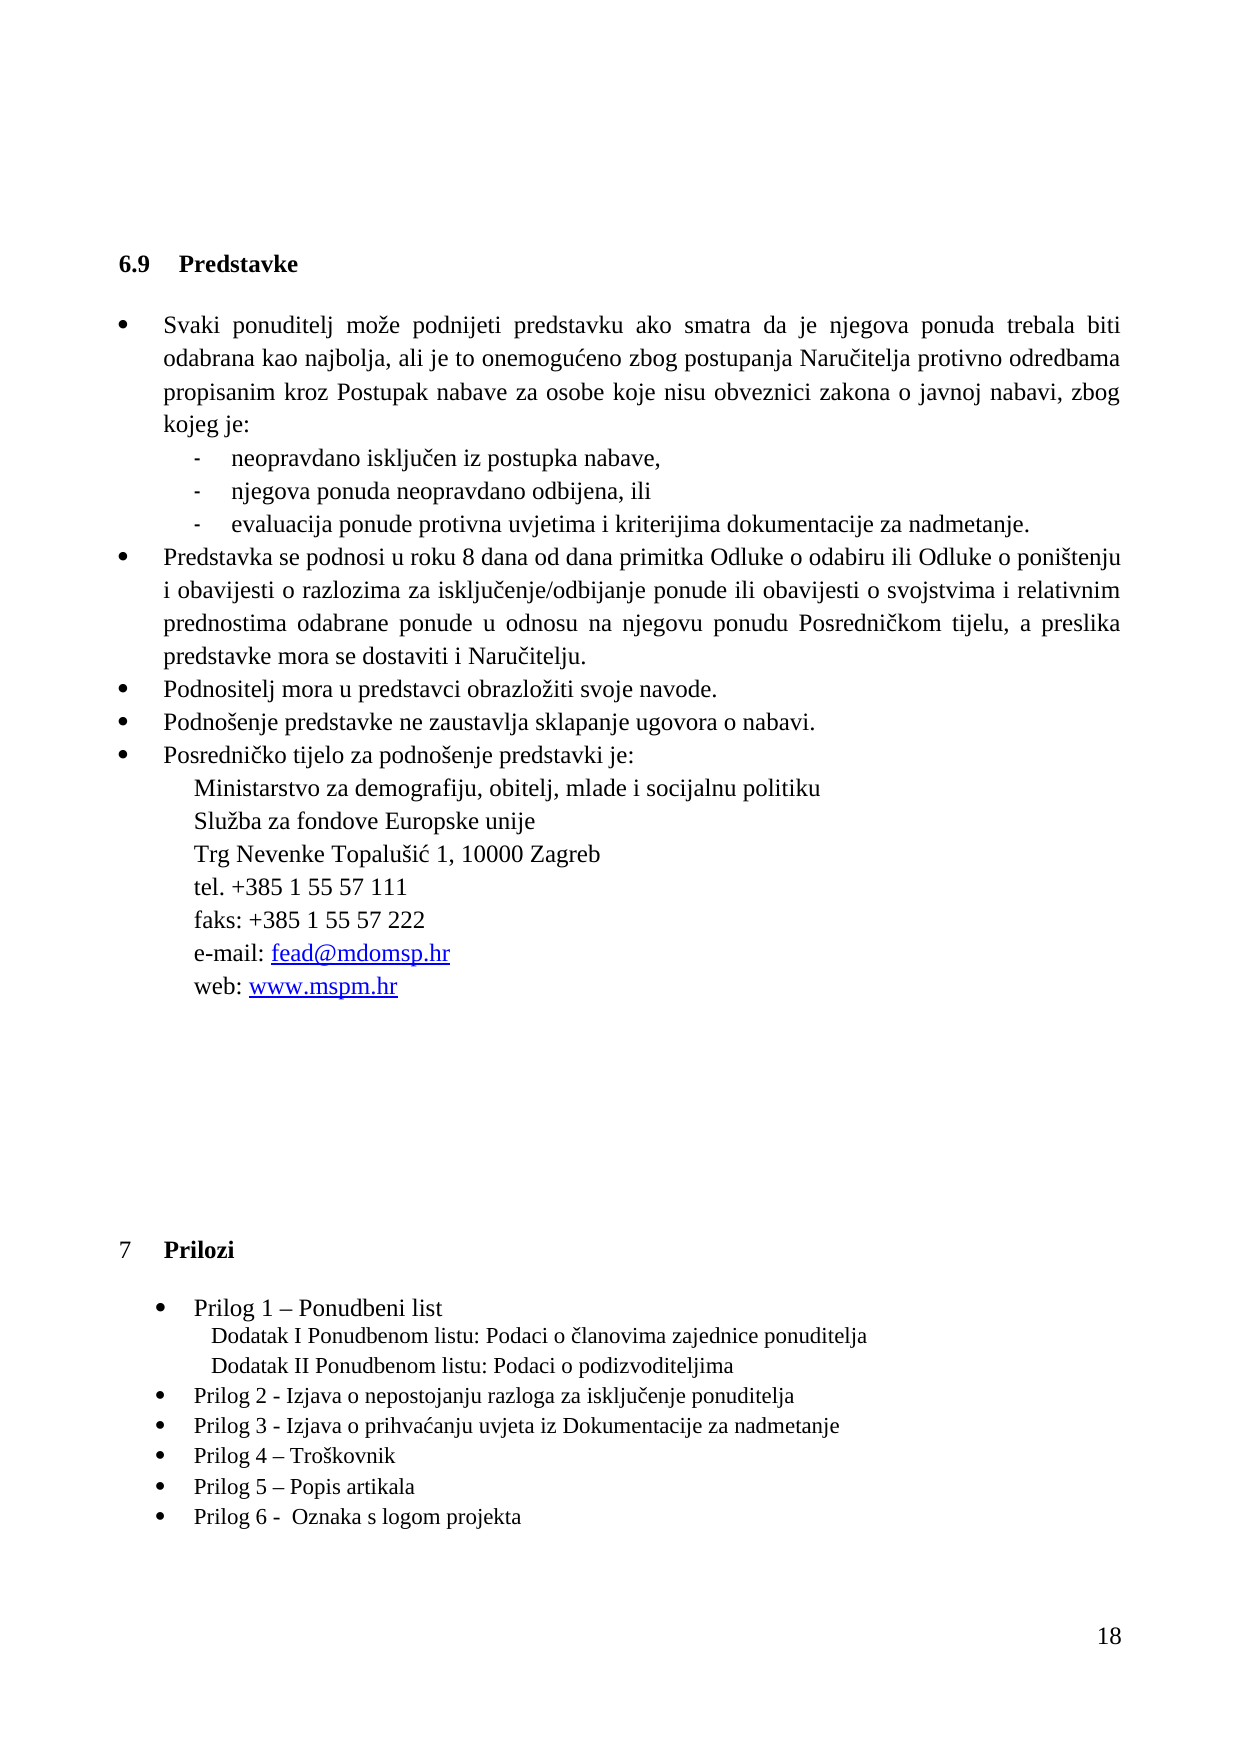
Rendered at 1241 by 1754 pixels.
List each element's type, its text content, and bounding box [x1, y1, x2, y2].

text e-mail: fead@mdomsp.hr [194, 938, 1121, 967]
list Prilog 2 - Izjava o nepostojanju razloga za isključenje ponuditelja [156, 1382, 1121, 1408]
list Svaki ponuditelj može podnijeti predstavku ako smatra da je njegova ponuda trebala biti odabrana kao najbolja, ali je to onemogućeno zbog postupanja Naručitelja protivno odredbama propisanim kroz Postupak nabave za osobe koje nisu obveznici zakona o javnoj nabavi, zbog kojeg je: [119, 311, 1121, 438]
text faks: +385 1 55 57 222 [194, 905, 1121, 934]
text Dodatak I Ponudbenom listu: Podaci o članovima zajednice ponuditelja [194, 1322, 1121, 1348]
list Podnošenje predstavke ne zaustavlja sklapanje ugovora o nabavi. [119, 707, 1121, 736]
text Ministarstvo za demografiju, obitelj, mlade i socijalnu politiku [194, 773, 1121, 802]
list Posredničko tijelo za podnošenje predstavki je: [119, 740, 1121, 769]
list Prilog 5 – Popis artikala [156, 1473, 1121, 1499]
subtitle Prilozi [119, 1235, 1121, 1264]
list Prilog 4 – Troškovnik [156, 1442, 1121, 1469]
text Služba za fondove Europske unije [194, 806, 1121, 835]
list Prilog 6 - Oznaka s logom projekta [156, 1503, 1121, 1529]
list Prilog 3 - Izjava o prihvaćanju uvjeta iz Dokumentacije za nadmetanje [156, 1412, 1121, 1439]
list Podnositelj mora u predstavci obrazložiti svoje navode. [119, 674, 1121, 703]
list evaluacija ponude protivna uvjetima i kriterijima dokumentacije za nadmetanje. [194, 509, 1121, 538]
text web: www.mspm.hr [194, 971, 1121, 1000]
list Prilog 1 – Ponudbeni list [156, 1293, 1121, 1322]
list Predstavka se podnosi u roku 8 dana od dana primitka Odluke o odabiru ili Odluke o poništenju i obavijesti o razlozima za isključenje/odbijanje ponude ili obavijesti o svojstvima i relativnim prednostima odabrane ponude u odnosu na njegovu ponudu Posredničkom tijelu, a preslika predstavke mora se dostaviti i Naručitelju. [119, 542, 1121, 670]
subtitle Predstavke [119, 249, 1121, 277]
text Trg Nevenke Topalušić 1, 10000 Zagreb [194, 839, 1121, 868]
text tel. +385 1 55 57 111 [194, 872, 1121, 901]
text Dodatak II Ponudbenom listu: Podaci o podizvoditeljima [194, 1352, 1121, 1378]
list neopravdano isključen iz postupka nabave, [194, 443, 1121, 471]
list njegova ponuda neopravdano odbijena, ili [194, 476, 1121, 504]
